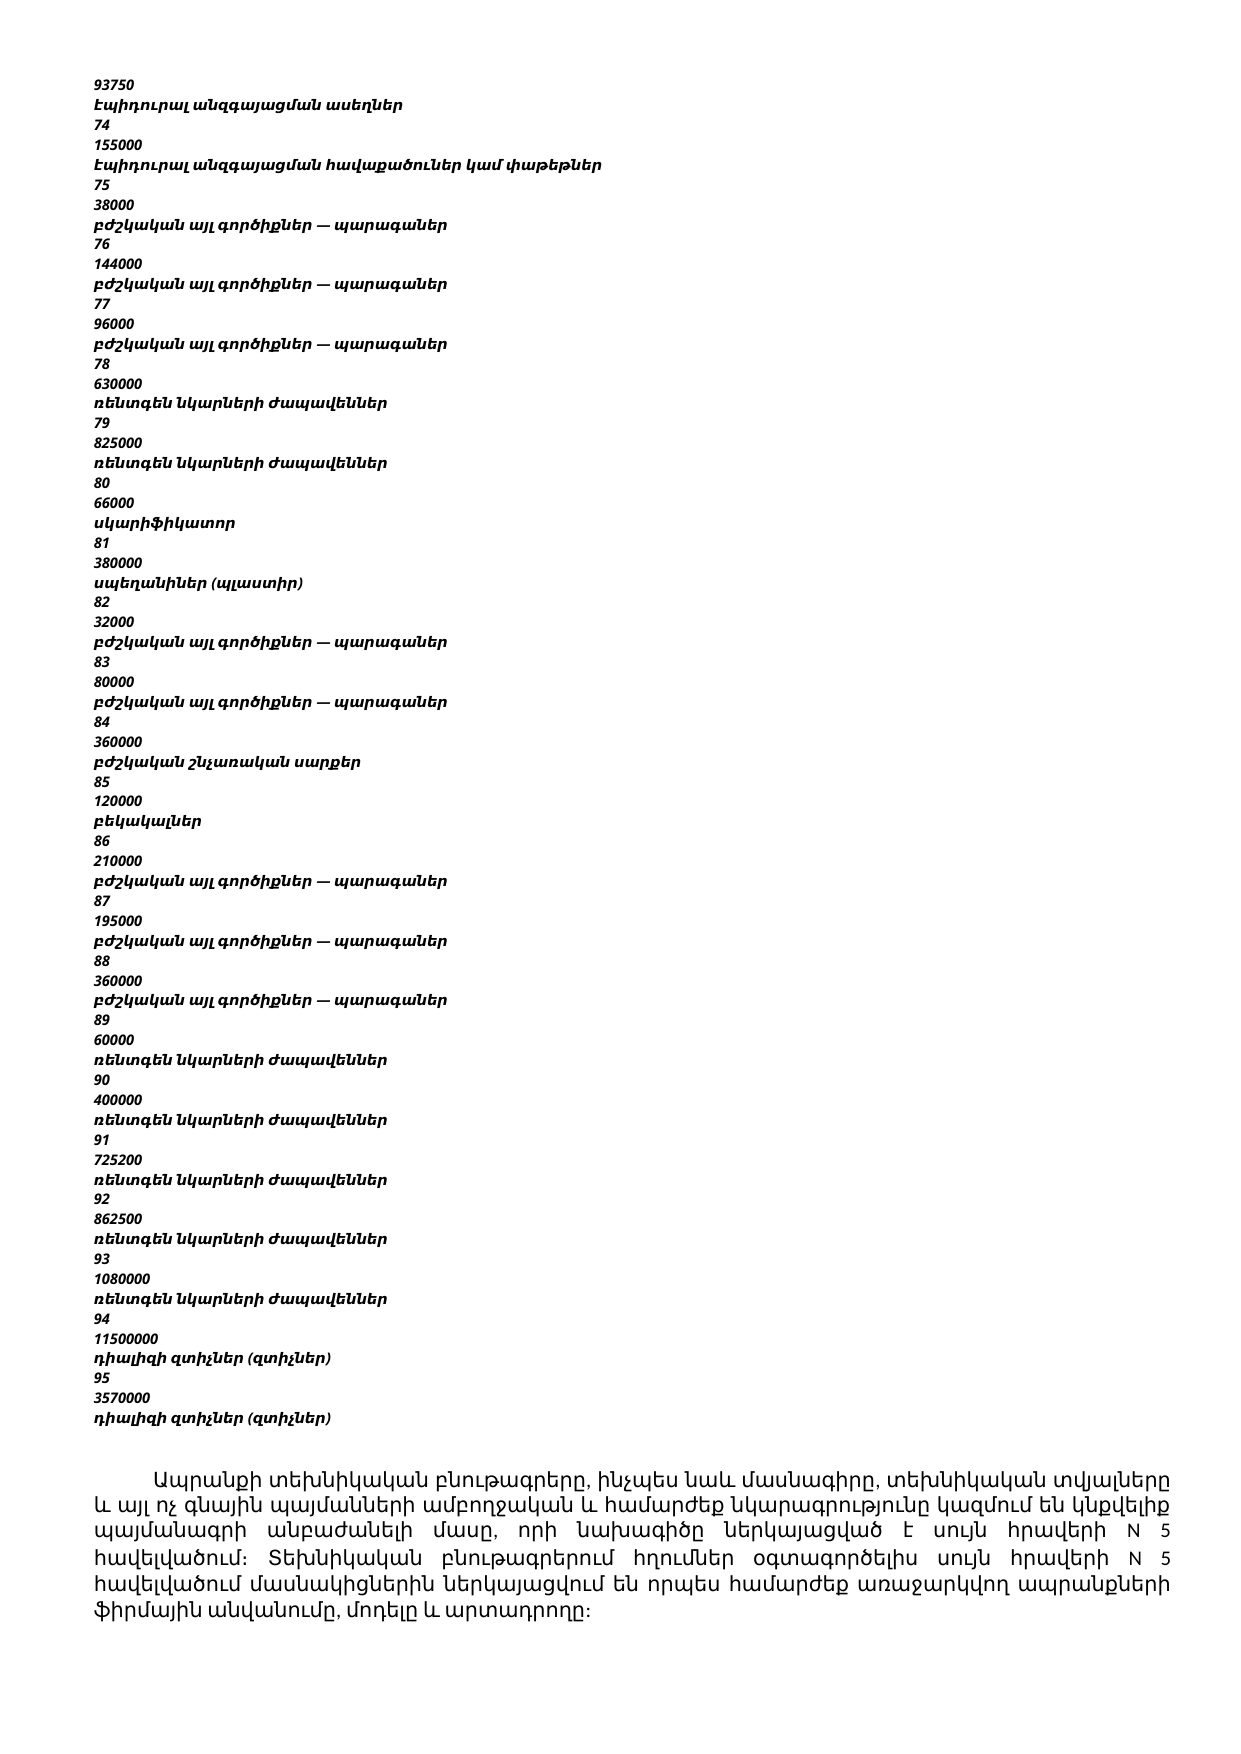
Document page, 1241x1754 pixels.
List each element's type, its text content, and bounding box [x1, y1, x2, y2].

text Ապրանքի տեխնիկական բնութագրերը, ինչպես նաև մասնագիրը, տեխնիկական տվյալները և այլ ոչ գնային պայմանների ամբողջական և համարժեք նկարագրությունը կազմում են կնքվելիք պայմանագրի անբաժանելի մասը, որի նախագիծը ներկայացված է սույն հրավերի N 5 հավելվածում։ Տեխնիկական բնութագրերում հղումներ օգտագործելիս սույն հրավերի N 5 հավելվածում մասնակիցներին ներկայացվում են որպես համարժեք առաջարկվող ապրանքների ֆիրմային անվանումը, մոդելը և արտադրողը: [94, 1467, 1171, 1622]
